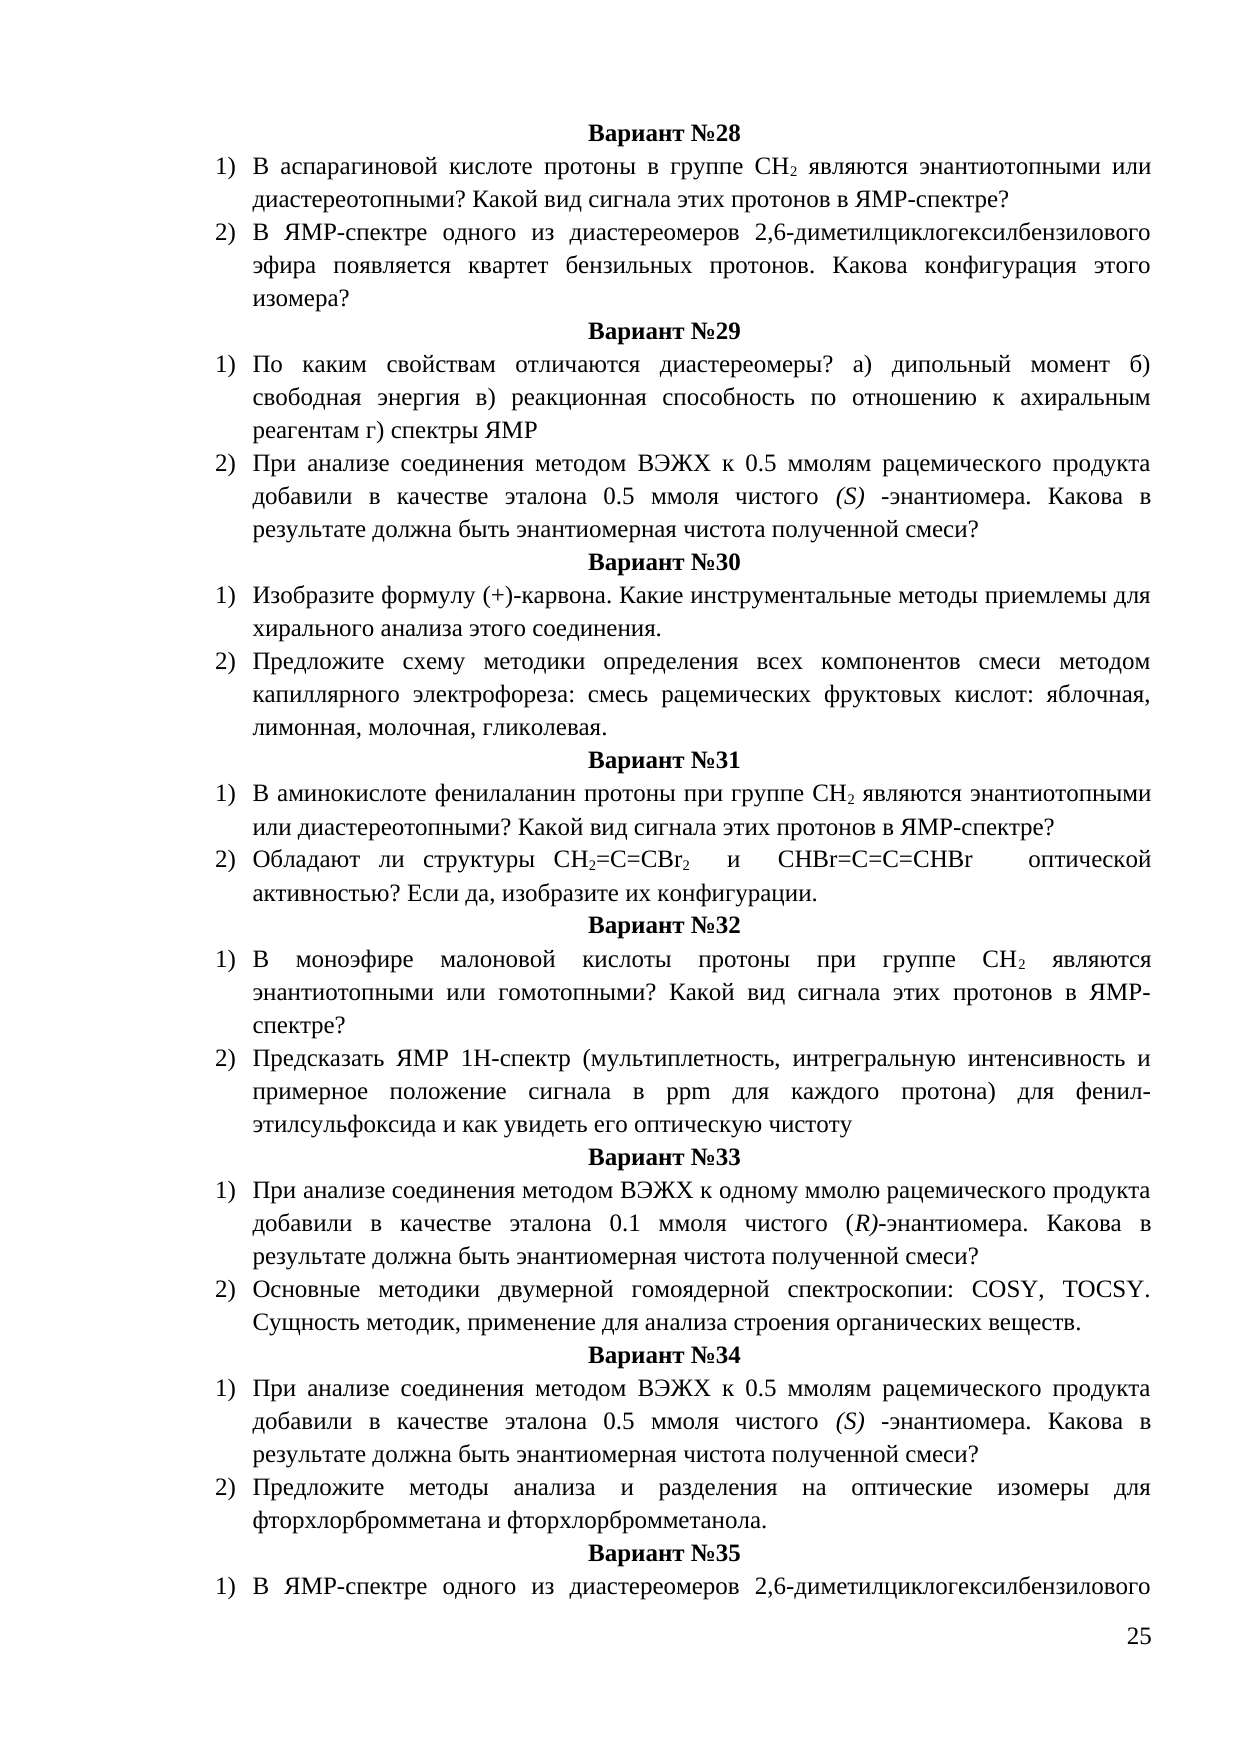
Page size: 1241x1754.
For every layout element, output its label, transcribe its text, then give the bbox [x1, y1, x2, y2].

text Вариант №28 [177, 118, 1152, 147]
list При анализе соединения методом ВЭЖХ к 0.5 ммолям рацемического продукта добавили в качестве эталона 0.5 ммоля чистого (S) -энантиомера. Какова в результате должна быть энантиомерная чистота полученной смеси? [215, 1373, 1152, 1468]
list Предложите схему методики определения всех компонентов смеси методом капиллярного электрофореза: смесь рацемических фруктовых кислот: яблочная, лимонная, молочная, гликолевая. [215, 646, 1152, 741]
text Вариант №30 [177, 547, 1152, 576]
list При анализе соединения методом ВЭЖХ к 0.5 ммолям рацемического продукта добавили в качестве эталона 0.5 ммоля чистого (S) -энантиомера. Какова в результате должна быть энантиомерная чистота полученной смеси? [215, 448, 1152, 543]
text Вариант №31 [177, 746, 1152, 774]
list По каким свойствам отличаются диастереомеры? а) дипольный момент б) свободная энергия в) реакционная способность по отношению к ахиральным реагентам г) спектры ЯМР [215, 349, 1152, 444]
list В аминокислоте фенилаланин протоны при группе СН2 являются энантиотопными или диастереотопными? Какой вид сигнала этих протонов в ЯМР-спектре? [215, 778, 1152, 840]
list Предсказать ЯМР 1Н-спектр (мультиплетность, интрегральную интенсивность и примерное положение сигнала в ppm для каждого протона) для фенил-этилсульфоксида и как увидеть его оптическую чистоту [215, 1043, 1152, 1137]
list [215, 1571, 1152, 1600]
list Изобразите формулу (+)-карвона. Какие инструментальные методы приемлемы для хирального анализа этого соединения. [215, 580, 1152, 642]
list При анализе соединения методом ВЭЖХ к одному ммолю рацемического продукта добавили в качестве эталона 0.1 ммоля чистого (R)-энантиомера. Какова в результате должна быть энантиомерная чистота полученной смеси? [215, 1175, 1152, 1269]
list В аспарагиновой кислоте протоны в группе СН2 являются энантиотопными или диастереотопными? Какой вид сигнала этих протонов в ЯМР-спектре? [215, 151, 1152, 213]
list Предложите методы анализа и разделения на оптические изомеры для фторхлорбромметана и фторхлорбромметанола. [215, 1472, 1152, 1534]
text Вариант №35 [177, 1538, 1152, 1567]
list В моноэфире малоновой кислоты протоны при группе СН2 являются энантиотопными или гомотопными? Какой вид сигнала этих протонов в ЯМР-спектре? [215, 944, 1152, 1038]
text Вариант №33 [177, 1142, 1152, 1171]
list Обладают ли структуры СH2=C=CBr2 и CHBr=C=C=CHBr оптической активностью? Если да, изобразите их конфигурации. [215, 844, 1152, 906]
text Вариант №32 [177, 911, 1152, 939]
list Основные методики двумерной гомоядерной спектроскопии: COSY, TOCSY. Сущность методик, применение для анализа строения органических веществ. [215, 1274, 1152, 1336]
text Вариант №29 [177, 316, 1152, 345]
text Вариант №34 [177, 1340, 1152, 1369]
